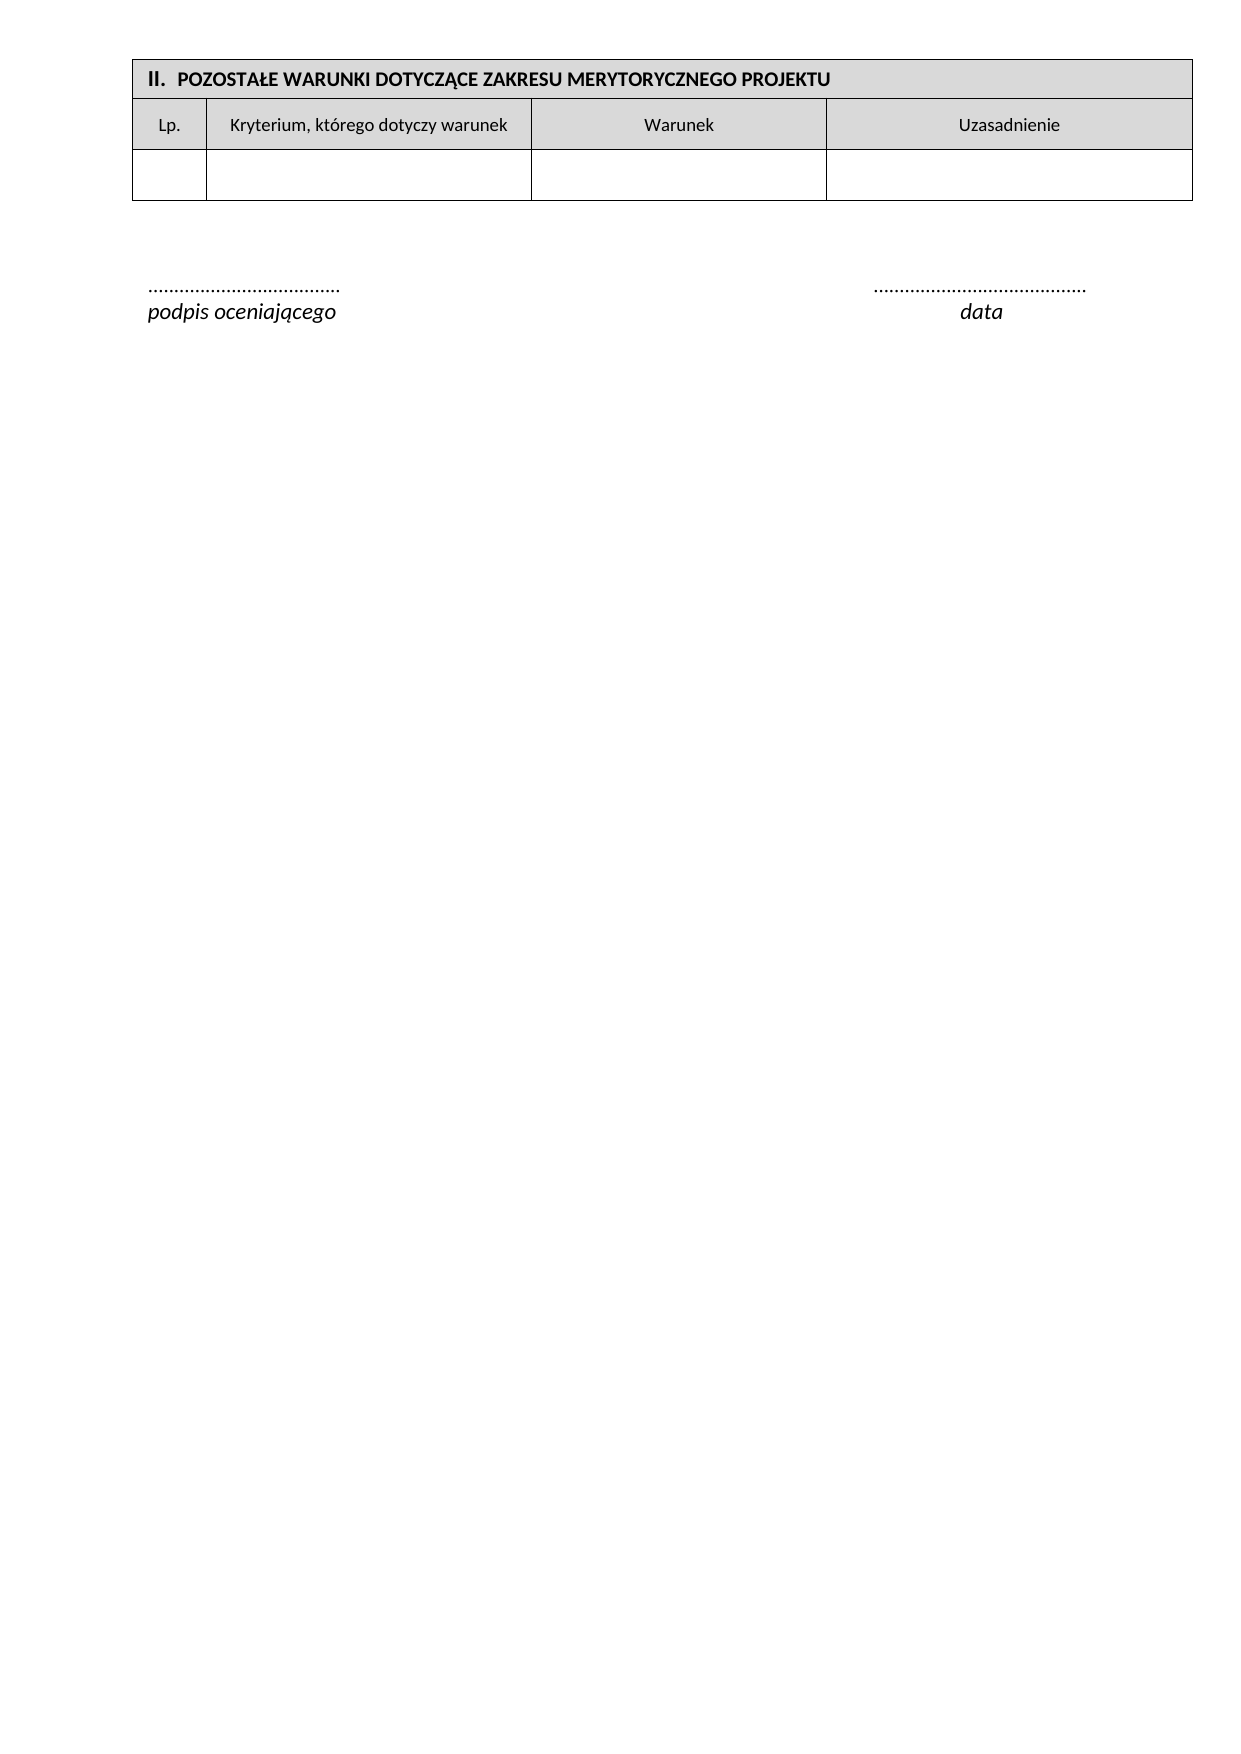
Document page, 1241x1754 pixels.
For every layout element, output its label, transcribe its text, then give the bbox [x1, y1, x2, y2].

table_cell Warunek [532, 99, 826, 149]
table_cell [827, 150, 1192, 200]
table_cell [207, 150, 531, 200]
table_cell Lp. [133, 99, 206, 149]
table_cell POZOSTAŁE WARUNKI DOTYCZĄCE ZAKRESU MERYTORYCZNEGO PROJEKTU [133, 60, 1192, 98]
text podpis oceniającego data [148, 297, 1092, 325]
table_cell [532, 150, 826, 200]
table_cell Uzasadnienie [827, 99, 1192, 149]
table_cell [133, 150, 206, 200]
text ..................................... ......................................... [148, 273, 1092, 297]
table_cell Kryterium, którego dotyczy warunek [207, 99, 531, 149]
